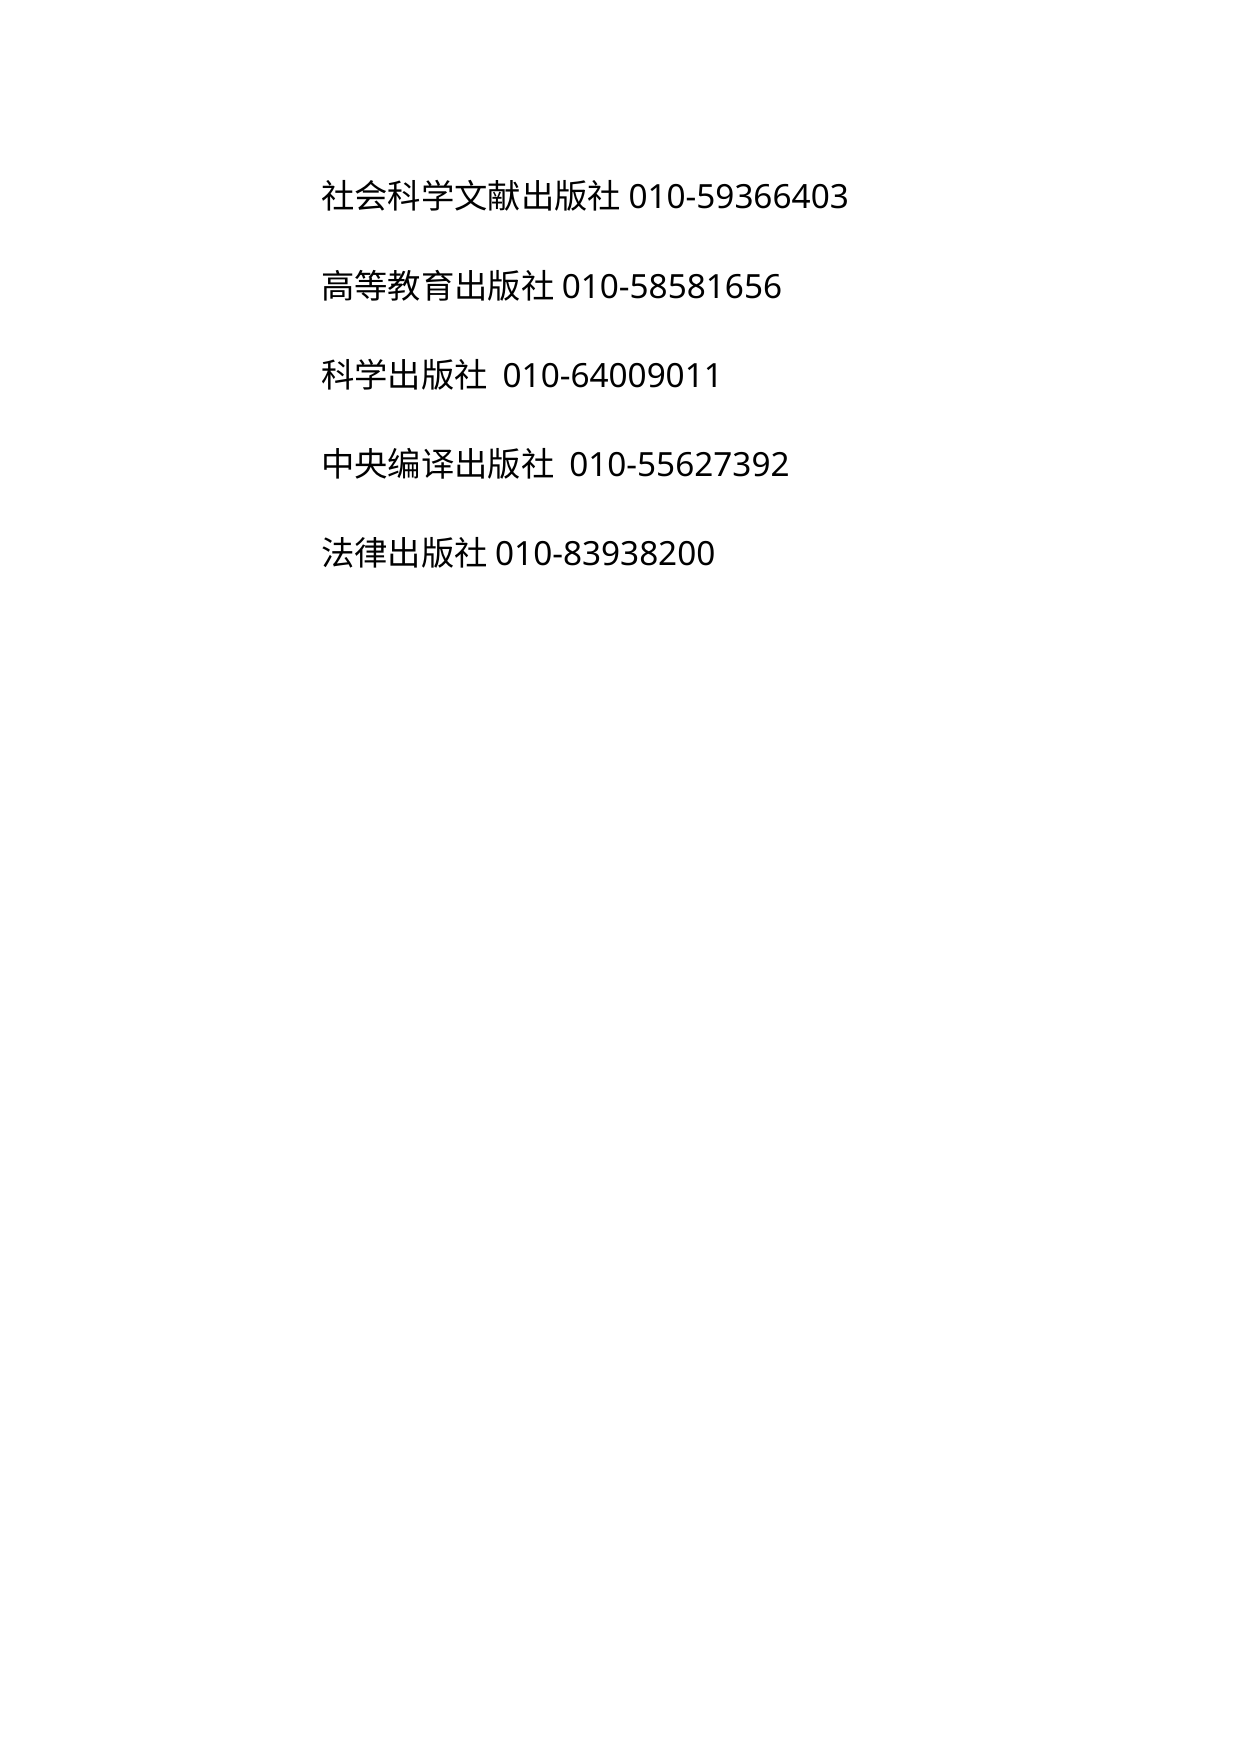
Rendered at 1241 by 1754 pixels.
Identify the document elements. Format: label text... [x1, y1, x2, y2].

text 高等教育出版社 010-58581656 [187, 251, 1053, 316]
text 法律出版社 010-83938200 [187, 519, 1053, 584]
text 中央编译出版社 010-55627392 [187, 429, 1053, 494]
text 科学出版社 010-64009011 [187, 340, 1053, 405]
text 社会科学文献出版社 010-59366403 [187, 162, 1053, 227]
